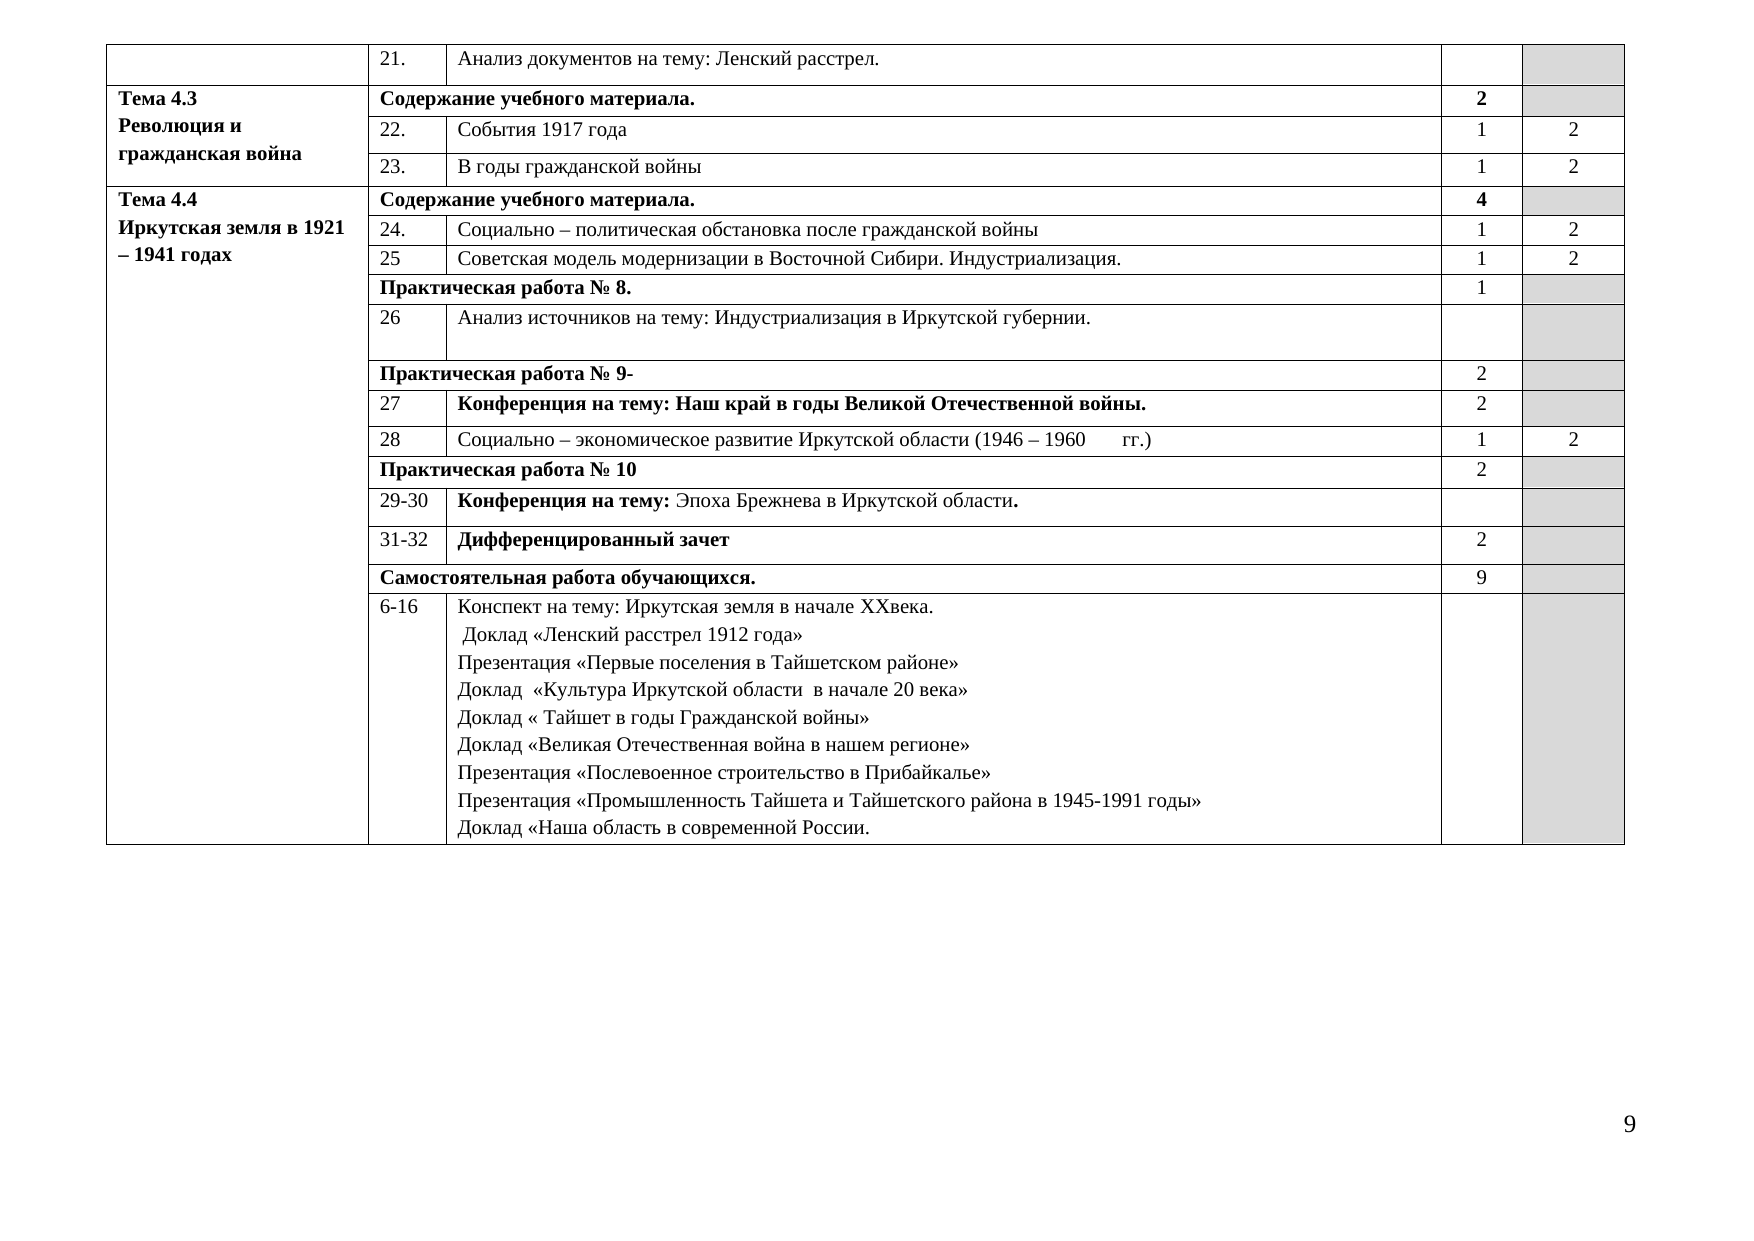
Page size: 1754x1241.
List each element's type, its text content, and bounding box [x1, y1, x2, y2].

table_cell 23. [369, 154, 446, 186]
table_cell 2 [1523, 117, 1624, 153]
table_cell Практическая работа № 9- [369, 361, 1441, 390]
table_cell 1 [1442, 427, 1522, 456]
table_cell Конференция на тему: Эпоха Брежнева в Иркутской области. [447, 489, 1441, 526]
table_cell [1442, 45, 1522, 84]
table_cell Практическая работа № 8. [369, 275, 1441, 303]
table_cell 1 [1442, 216, 1522, 245]
table_cell 1 [1442, 154, 1522, 186]
table_cell 2 [1442, 391, 1522, 426]
table_cell Советская модель модернизации в Восточной Сибири. Индустриализация. [447, 246, 1441, 274]
table_cell [1523, 565, 1624, 593]
table_cell [1523, 457, 1624, 487]
table_cell Самостоятельная работа обучающихся. [369, 565, 1441, 593]
table_cell События 1917 года [447, 117, 1441, 153]
table_cell 4 [1442, 187, 1522, 215]
table_cell 2 [1523, 427, 1624, 456]
table_cell 9 [1442, 565, 1522, 593]
table_cell 2 [1442, 457, 1522, 487]
table_cell 1 [1442, 275, 1522, 303]
table_cell 27 [369, 391, 446, 426]
table_cell [1523, 489, 1624, 526]
table_cell Содержание учебного материала. [369, 86, 1441, 116]
table_cell 6-16 [369, 594, 446, 843]
table_cell Анализ документов на тему: Ленский расстрел. [447, 45, 1441, 84]
table_cell Дифференцированный зачет [447, 527, 1441, 564]
table_cell Социально – экономическое развитие Иркутской области (1946 – 1960 гг.) [447, 427, 1441, 456]
table_cell [1523, 45, 1624, 84]
table_cell [1442, 489, 1522, 526]
table_cell В годы гражданской войны [447, 154, 1441, 186]
table_cell 31-32 [369, 527, 446, 564]
table_cell [1523, 391, 1624, 426]
table_cell Содержание учебного материала. [369, 187, 1441, 215]
table_cell 29-30 [369, 489, 446, 526]
table_cell 2 [1523, 246, 1624, 274]
table_cell [1523, 594, 1624, 843]
table_cell Социально – политическая обстановка после гражданской войны [447, 216, 1441, 245]
table_cell Конспект на тему: Иркутская земля в начале XXвека. Доклад «Ленский расстрел 1912 года» Презентация «Первые поселения в Тайшетском районе» Доклад «Культура Иркутской области в начале 20 века» Доклад « Тайшет в годы Гражданской войны» Доклад «Великая Отечественная война в нашем регионе» Презентация «Послевоенное строительство в Прибайкалье» Презентация «Промышленность Тайшета и Тайшетского района в 1945-1991 годы» Доклад «Наша область в современной России. [447, 594, 1441, 843]
table_cell [1442, 594, 1522, 843]
table_cell 2 [1523, 216, 1624, 245]
table_cell 1 [1442, 246, 1522, 274]
table_cell Конференция на тему: Наш край в годы Великой Отечественной войны. [447, 391, 1441, 426]
table_cell 28 [369, 427, 446, 456]
table_cell 2 [1442, 361, 1522, 390]
table_cell Анализ источников на тему: Индустриализация в Иркутской губернии. [447, 305, 1441, 360]
table_cell [1523, 305, 1624, 360]
table_cell 2 [1442, 527, 1522, 564]
table_cell 2 [1523, 154, 1624, 186]
table_cell [1523, 275, 1624, 303]
table_cell 24. [369, 216, 446, 245]
table_cell 2 [1442, 86, 1522, 116]
table_cell 25 [369, 246, 446, 274]
table_cell 1 [1442, 117, 1522, 153]
table_cell 26 [369, 305, 446, 360]
table_cell Практическая работа № 10 [369, 457, 1441, 487]
table_cell Тема 4.4 Иркутская земля в 1921 – 1941 годах [107, 187, 368, 843]
table_cell [1523, 361, 1624, 390]
table_cell [1523, 187, 1624, 215]
table_cell 22. [369, 117, 446, 153]
table_cell [1442, 305, 1522, 360]
table_cell [1523, 527, 1624, 564]
table_cell [1523, 86, 1624, 116]
table_cell Тема 4.3 Революция и гражданская война [107, 86, 368, 186]
table_cell 21. [369, 45, 446, 84]
